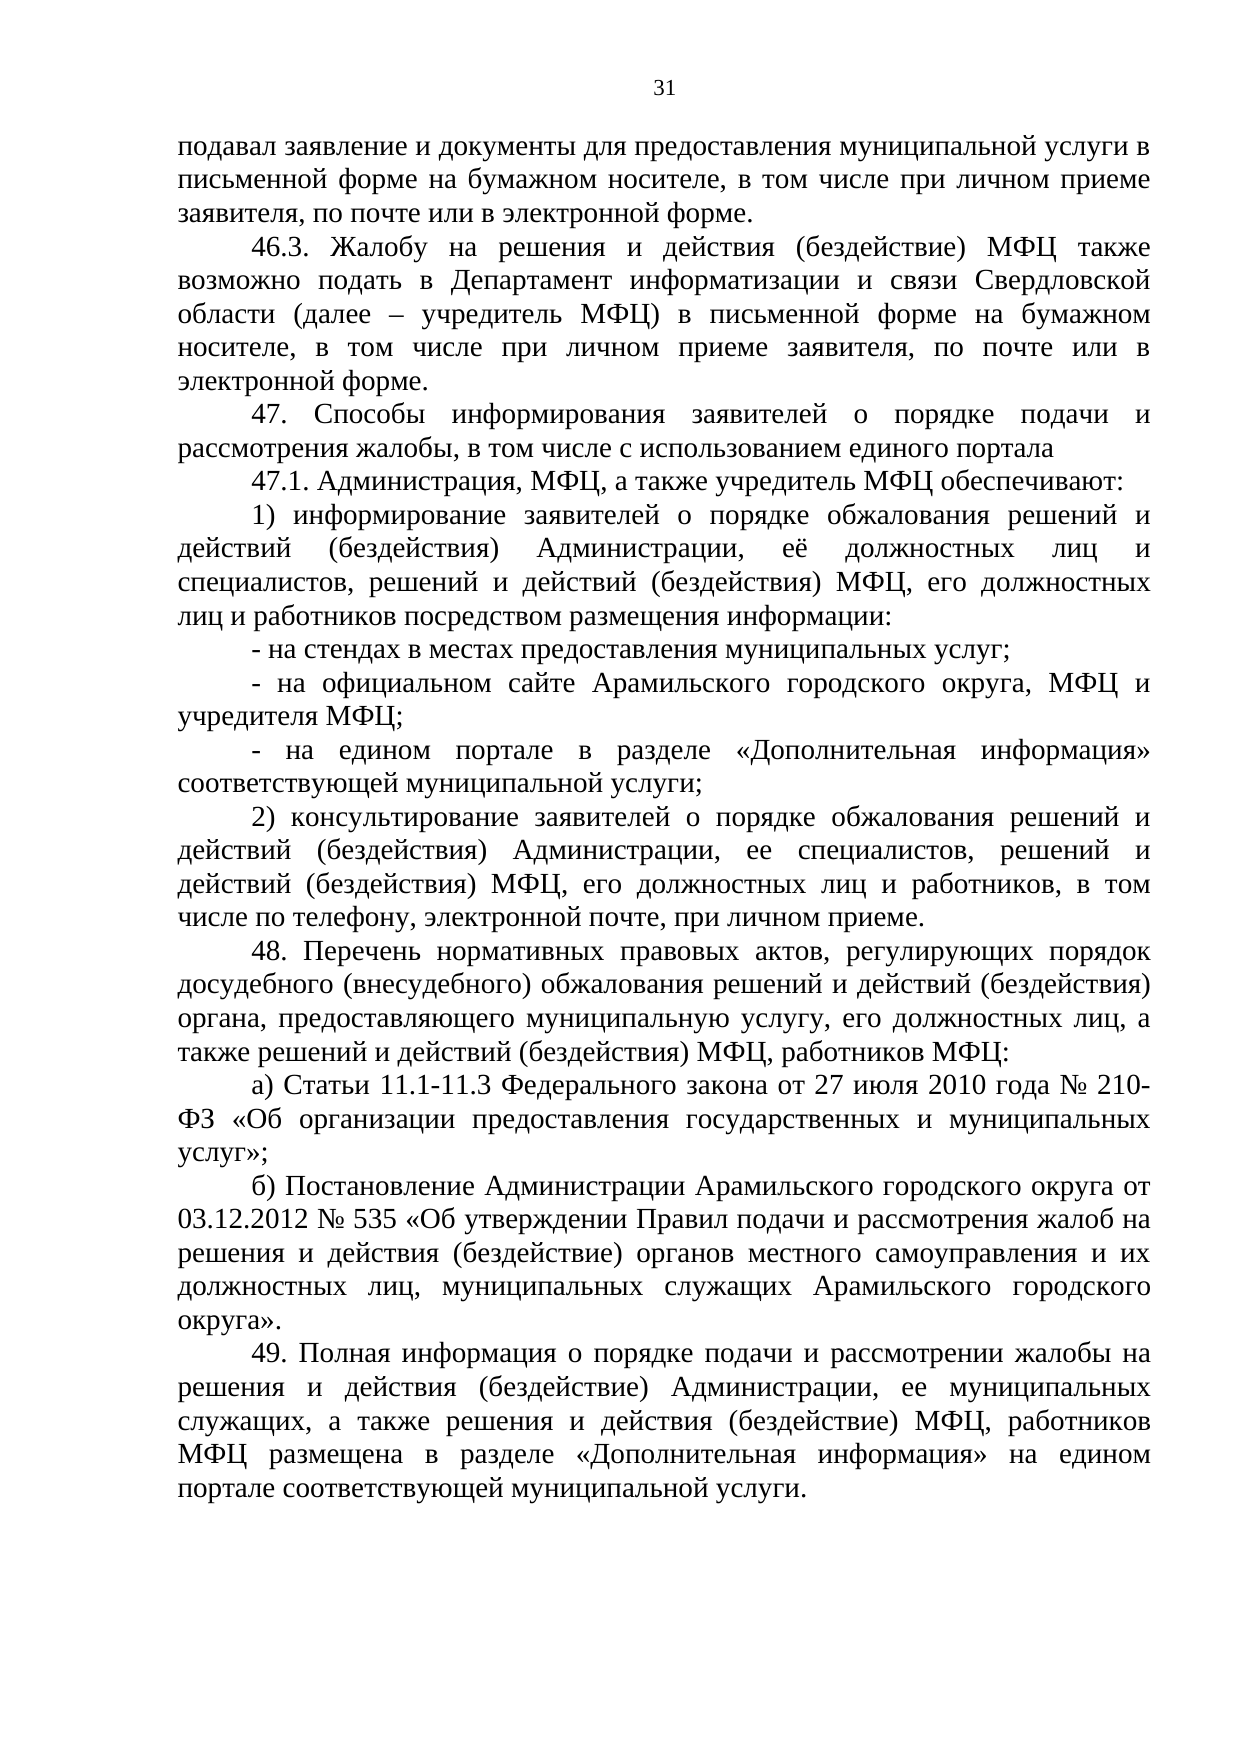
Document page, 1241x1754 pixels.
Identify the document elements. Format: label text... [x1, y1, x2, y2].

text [177, 128, 1152, 229]
text а) Статьи 11.1-11.3 Федерального закона от 27 июля 2010 года № 210-ФЗ «Об организации предоставления государственных и муниципальных услуг»; [177, 1067, 1152, 1168]
text б) Постановление Администрации Арамильского городского округа от 03.12.2012 № 535 «Об утверждении Правил подачи и рассмотрения жалоб на решения и действия (бездействие) органов местного самоуправления и их должностных лиц, муниципальных служащих Арамильского городского округа». [177, 1168, 1152, 1336]
text 2) консультирование заявителей о порядке обжалования решений и действий (бездействия) Администрации, ее специалистов, решений и действий (бездействия) МФЦ, его должностных лиц и работников, в том числе по телефону, электронной почте, при личном приеме. [177, 799, 1152, 933]
text - на едином портале в разделе «Дополнительная информация» соответствующей муниципальной услуги; [177, 732, 1152, 799]
text - на официальном сайте Арамильского городского округа, МФЦ и учредителя МФЦ; [177, 665, 1152, 732]
text 48. Перечень нормативных правовых актов, регулирующих порядок досудебного (внесудебного) обжалования решений и действий (бездействия) органа, предоставляющего муниципальную услугу, его должностных лиц, а также решений и действий (бездействия) МФЦ, работников МФЦ: [177, 933, 1152, 1067]
text 47.1. Администрация, МФЦ, а также учредитель МФЦ обеспечивают: [177, 463, 1152, 497]
text 1) информирование заявителей о порядке обжалования решений и действий (бездействия) Администрации, её должностных лиц и специалистов, решений и действий (бездействия) МФЦ, его должностных лиц и работников посредством размещения информации: [177, 497, 1152, 631]
text 47. Способы информирования заявителей о порядке подачи и рассмотрения жалобы, в том числе с использованием единого портала [177, 396, 1152, 463]
text - на стендах в местах предоставления муниципальных услуг; [177, 631, 1152, 665]
text 46.3. Жалобу на решения и действия (бездействие) МФЦ также возможно подать в Департамент информатизации и связи Свердловской области (далее – учредитель МФЦ) в письменной форме на бумажном носителе, в том числе при личном приеме заявителя, по почте или в электронной форме. [177, 229, 1152, 396]
text 49. Полная информация о порядке подачи и рассмотрении жалобы на решения и действия (бездействие) Администрации, ее муниципальных служащих, а также решения и действия (бездействие) МФЦ, работников МФЦ размещена в разделе «Дополнительная информация» на едином портале соответствующей муниципальной услуги. [177, 1336, 1152, 1503]
